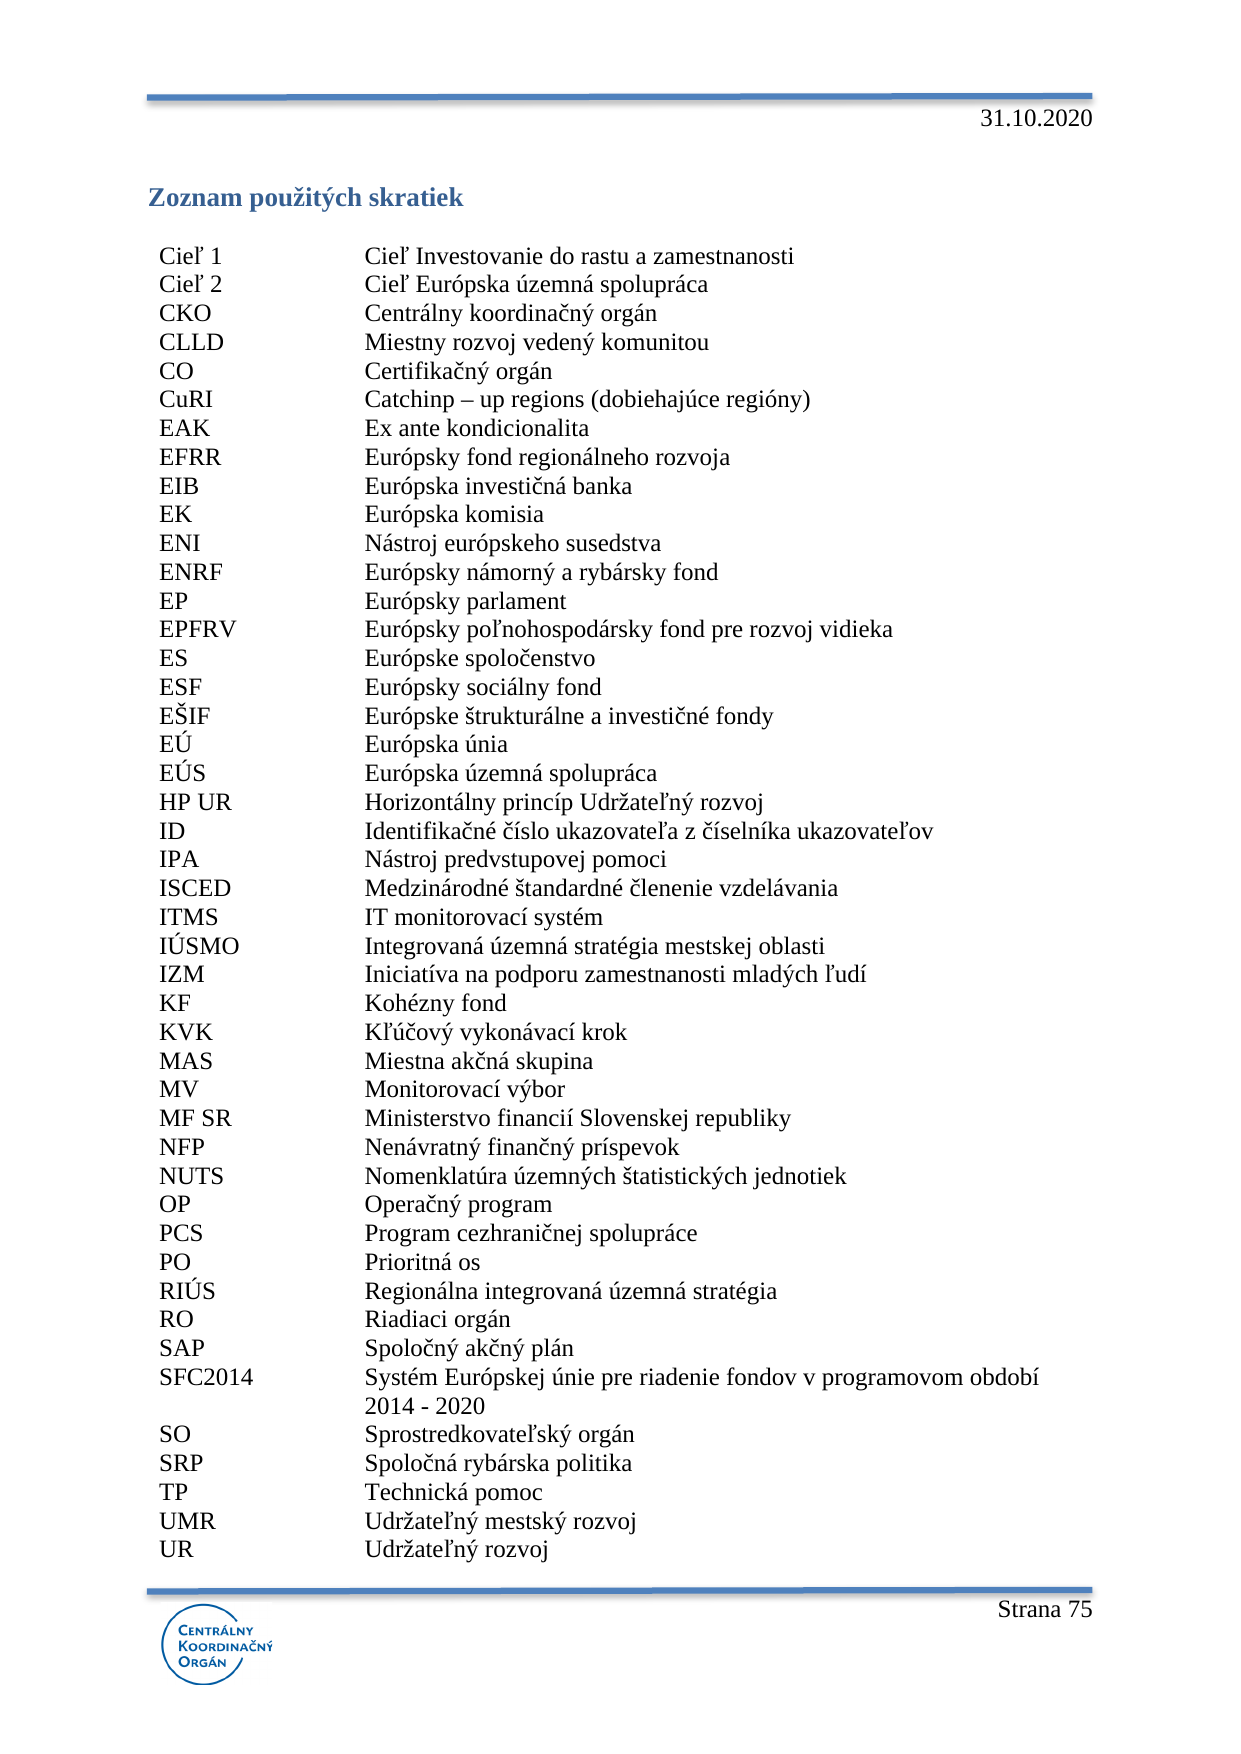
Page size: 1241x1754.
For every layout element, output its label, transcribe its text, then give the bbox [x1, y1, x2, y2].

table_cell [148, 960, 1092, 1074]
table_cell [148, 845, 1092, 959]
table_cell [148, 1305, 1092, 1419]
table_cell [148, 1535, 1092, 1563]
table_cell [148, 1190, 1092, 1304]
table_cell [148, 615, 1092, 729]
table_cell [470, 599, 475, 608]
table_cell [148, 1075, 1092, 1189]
text Zoznam použitých skratiek [148, 181, 1092, 212]
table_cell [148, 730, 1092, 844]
picture [159, 1602, 272, 1684]
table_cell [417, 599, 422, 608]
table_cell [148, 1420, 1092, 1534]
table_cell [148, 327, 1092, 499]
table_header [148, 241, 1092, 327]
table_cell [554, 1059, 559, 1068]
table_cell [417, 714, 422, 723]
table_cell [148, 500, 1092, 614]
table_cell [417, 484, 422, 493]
